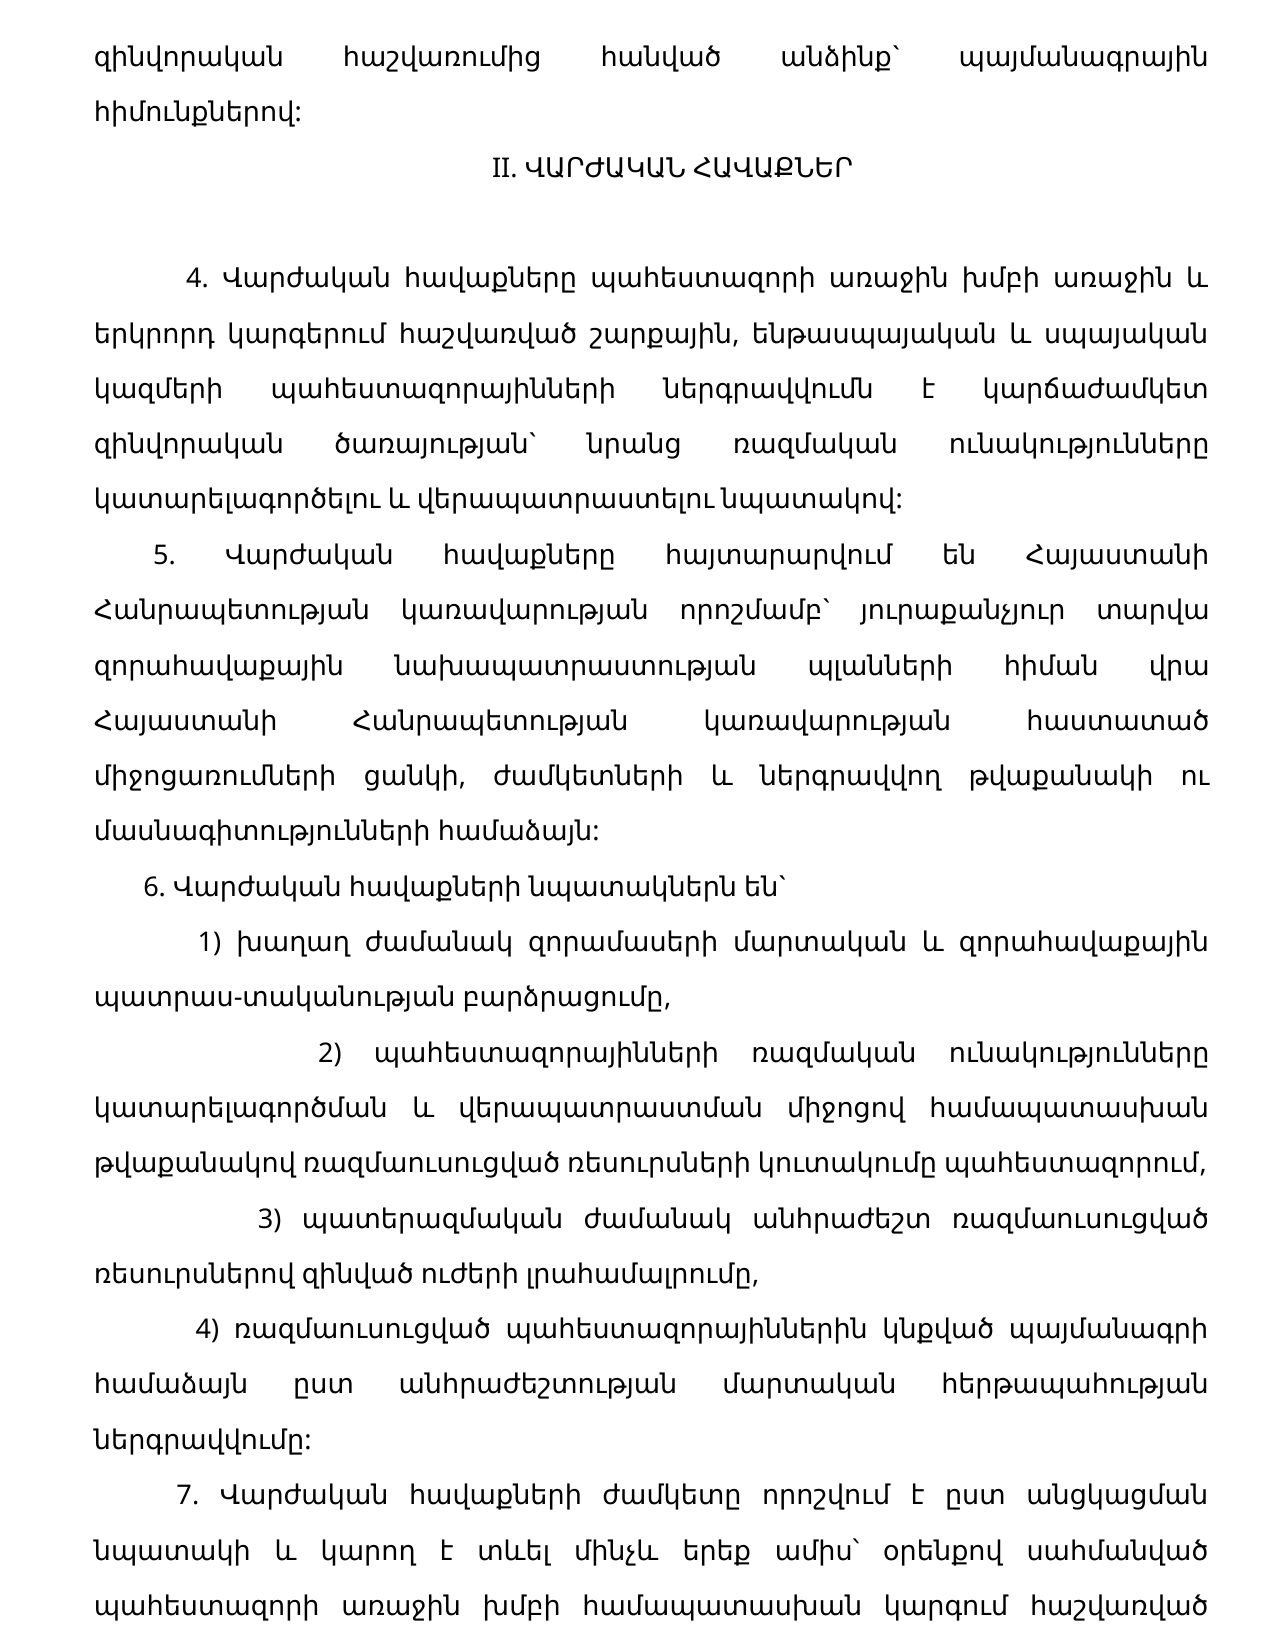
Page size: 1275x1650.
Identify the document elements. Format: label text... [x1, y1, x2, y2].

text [94, 1476, 1209, 1623]
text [94, 37, 1209, 130]
text II. ՎԱՐԺԱԿԱՆ ՀԱՎԱՔՆԵՐ [94, 148, 1209, 185]
list 5. Վարժական հավաքները հայտարարվում են Հայաստանի Հանրապետության կառավարության որոշմամբ` յուրաքանչյուր տարվա զորահավաքային նախապատրաստության պլանների հիման վրա Հայաստանի Հանրապետության կառավարության հաստատած միջոցառումների ցանկի, ժամկետների և ներգրավվող թվաքանակի ու մասնագիտությունների համաձայն: [94, 535, 1209, 849]
list 6. Վարժական հավաքների նպատակներն են` [94, 867, 1209, 904]
list 4. Վարժական հավաքները պահեստազորի առաջին խմբի առաջին և երկրորդ կարգերում հաշվառված շարքային, ենթասպայական և սպայական կազմերի պահեստազորայինների ներգրավվումն է կարճաժամկետ զինվորական ծառայության` նրանց ռազմական ունակությունները կատարելագործելու և վերապատրաստելու նպատակով: [94, 259, 1209, 517]
text 2) պահեստազորայինների ռազմական ունակությունները կատարելագործման և վերապատրաստման միջոցով համապատասխան թվաքանակով ռազմաուսուցված ռեսուրսների կուտակումը պահեստազորում, [94, 1033, 1209, 1181]
text 4) ռազմաուսուցված պահեստազորայիններին կնքված պայմանագրի համաձայն ըստ անհրաժեշտության մարտական հերթապահության ներգրավվումը: [94, 1310, 1209, 1457]
text 3) պատերազմական ժամանակ անհրաժեշտ ռազմաուսուցված ռեսուրսներով զինված ուժերի լրահամալրումը, [94, 1199, 1209, 1291]
text 1) խաղաղ ժամանակ զորամասերի մարտական և զորահավաքային պատրաս-տականության բարձրացումը, [94, 922, 1209, 1015]
